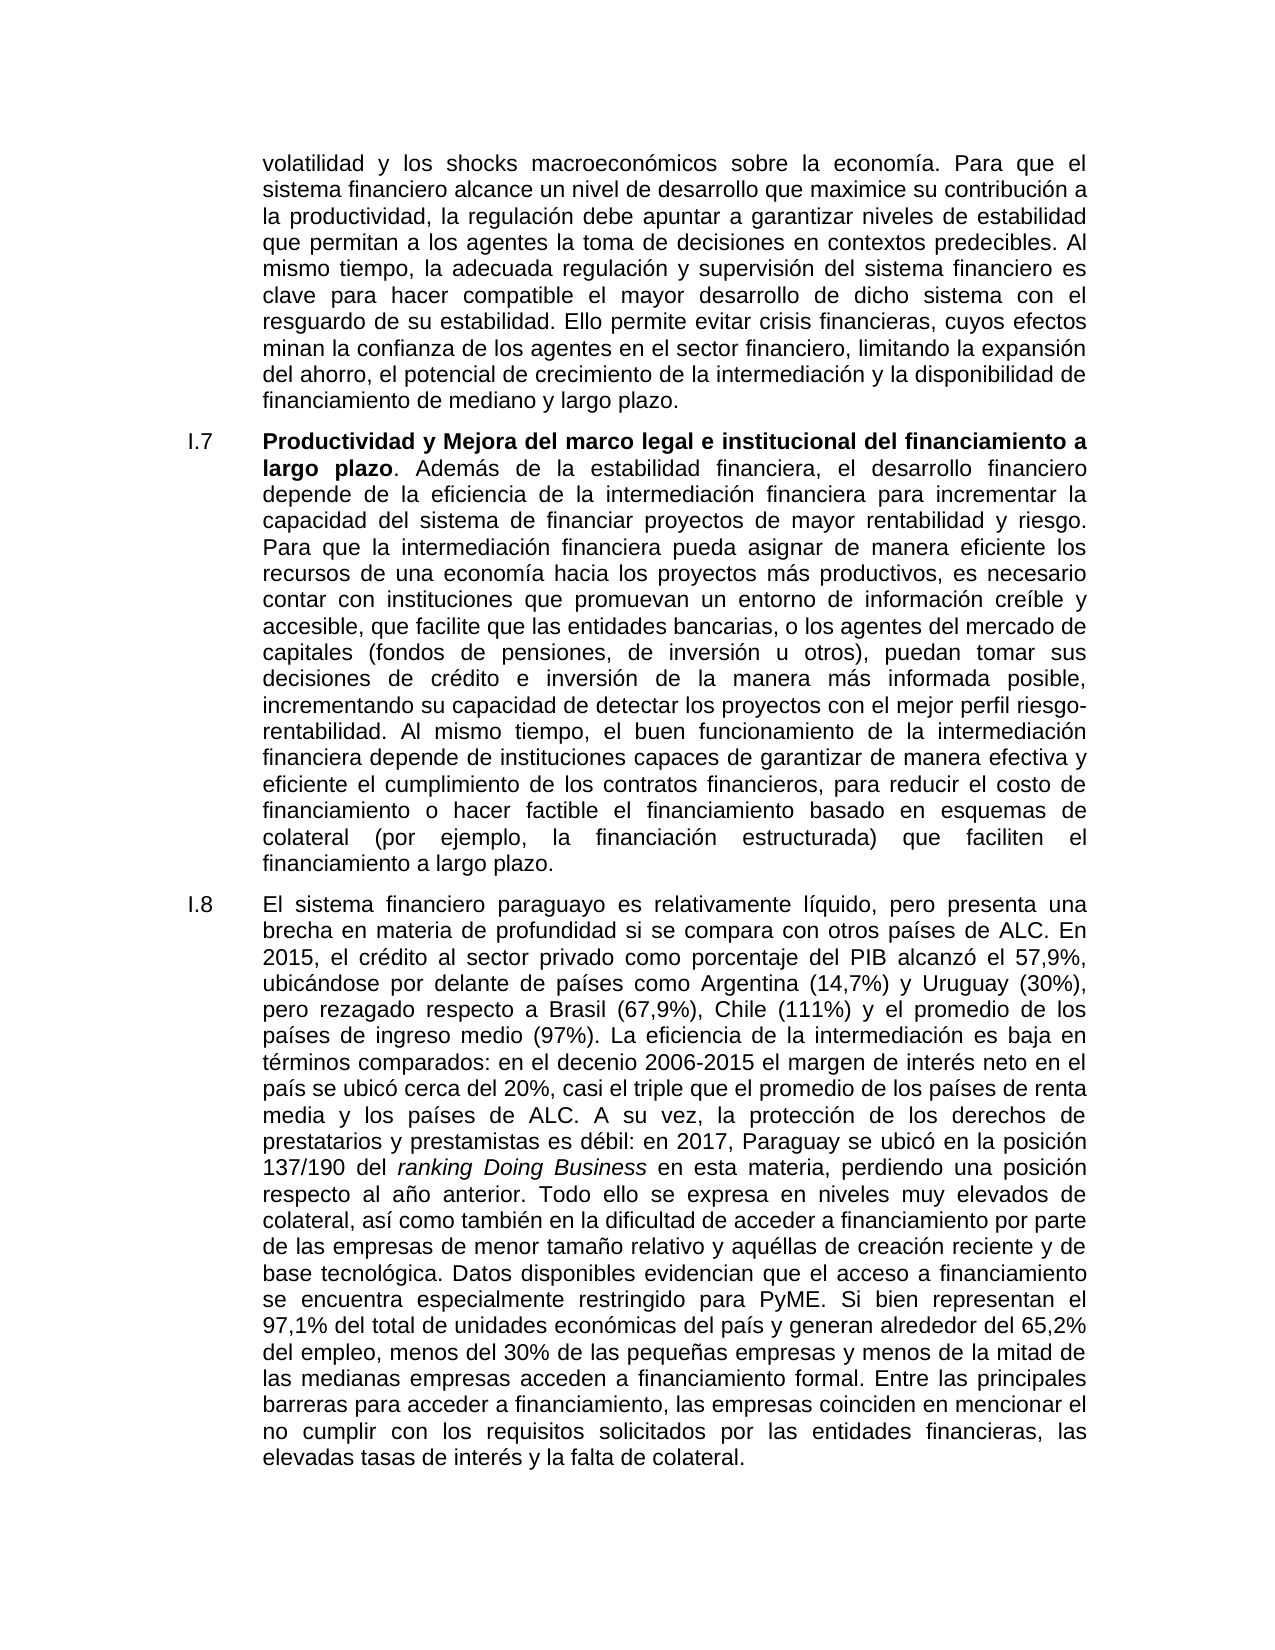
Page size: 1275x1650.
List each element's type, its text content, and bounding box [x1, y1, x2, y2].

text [187, 150, 1087, 413]
text El sistema financiero paraguayo es relativamente líquido, pero presenta una brecha en materia de profundidad si se compara con otros países de ALC. En 2015, el crédito al sector privado como porcentaje del PIB alcanzó el 57,9%, ubicándose por delante de países como Argentina (14,7%) y Uruguay (30%), pero rezagado respecto a Brasil (67,9%), Chile (111%) y el promedio de los países de ingreso medio (97%). La eficiencia de la intermediación es baja en términos comparados: en el decenio 2006-2015 el margen de interés neto en el país se ubicó cerca del 20%, casi el triple que el promedio de los países de renta media y los países de ALC. A su vez, la protección de los derechos de prestatarios y prestamistas es débil: en 2017, Paraguay se ubicó en la posición 137/190 del ranking Doing Business en esta materia, perdiendo una posición respecto al año anterior. Todo ello se expresa en niveles muy elevados de colateral, así como también en la dificultad de acceder a financiamiento por parte de las empresas de menor tamaño relativo y aquéllas de creación reciente y de base tecnológica. Datos disponibles evidencian que el acceso a financiamiento se encuentra especialmente restringido para PyME. Si bien representan el 97,1% del total de unidades económicas del país y generan alrededor del 65,2% del empleo, menos del 30% de las pequeñas empresas y menos de la mitad de las medianas empresas acceden a financiamiento formal. Entre las principales barreras para acceder a financiamiento, las empresas coinciden en mencionar el no cumplir con los requisitos solicitados por las entidades financieras, las elevadas tasas de interés y la falta de colateral. [187, 891, 1087, 1471]
text Productividad y Mejora del marco legal e institucional del financiamiento a largo plazo. Además de la estabilidad financiera, el desarrollo financiero depende de la eficiencia de la intermediación financiera para incrementar la capacidad del sistema de financiar proyectos de mayor rentabilidad y riesgo. Para que la intermediación financiera pueda asignar de manera eficiente los recursos de una economía hacia los proyectos más productivos, es necesario contar con instituciones que promuevan un entorno de información creíble y accesible, que facilite que las entidades bancarias, o los agentes del mercado de capitales (fondos de pensiones, de inversión u otros), puedan tomar sus decisiones de crédito e inversión de la manera más informada posible, incrementando su capacidad de detectar los proyectos con el mejor perfil riesgo-rentabilidad. Al mismo tiempo, el buen funcionamiento de la intermediación financiera depende de instituciones capaces de garantizar de manera efectiva y eficiente el cumplimiento de los contratos financieros, para reducir el costo de financiamiento o hacer factible el financiamiento basado en esquemas de colateral (por ejemplo, la financiación estructurada) que faciliten el financiamiento a largo plazo. [187, 428, 1087, 876]
